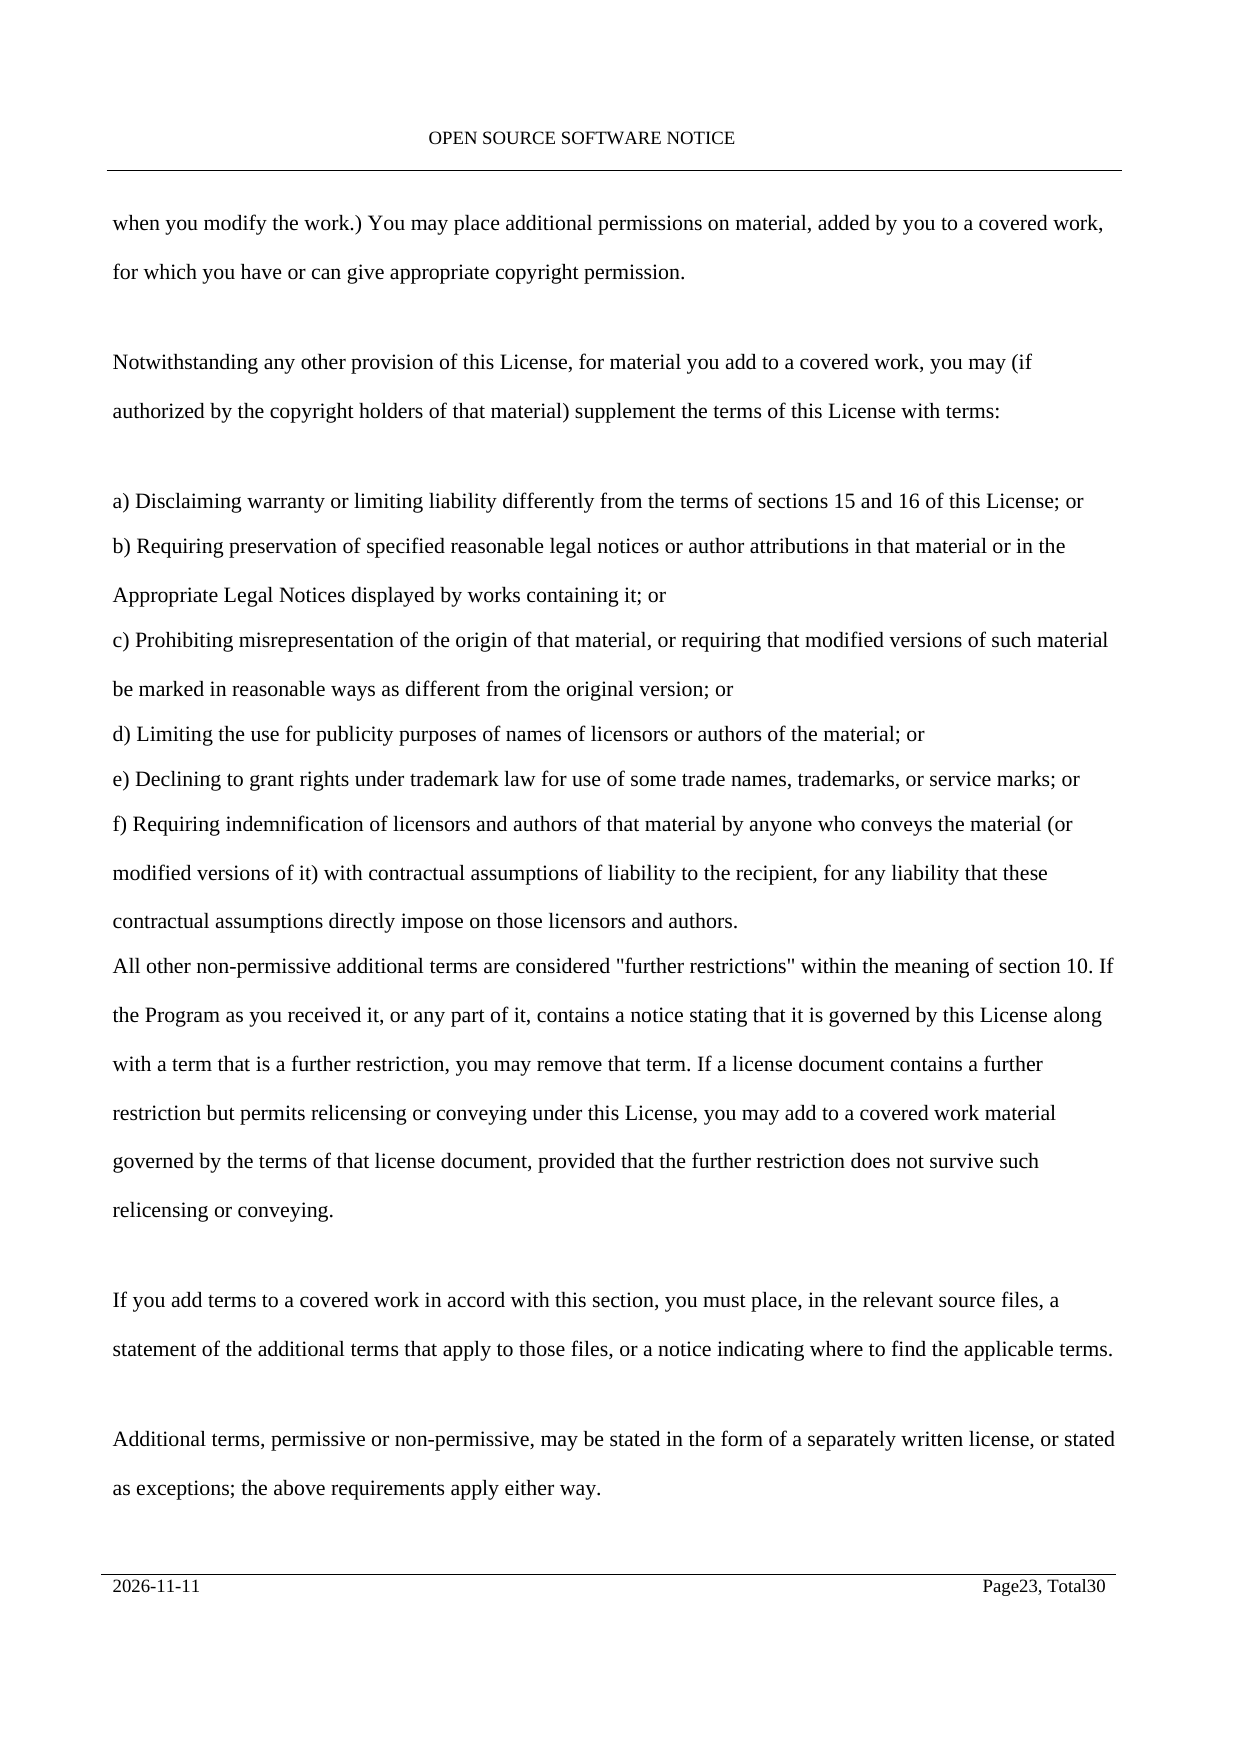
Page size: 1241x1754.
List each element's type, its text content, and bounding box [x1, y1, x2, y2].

text b) Requiring preservation of specified reasonable legal notices or author attributions in that material or in the Appropriate Legal Notices displayed by works containing it; or [112, 529, 1128, 611]
text a) Disclaiming warranty or limiting liability differently from the terms of sections 15 and 16 of this License; or [112, 484, 1128, 517]
text All other non-permissive additional terms are considered "further restrictions" within the meaning of section 10. If the Program as you received it, or any part of it, contains a notice stating that it is governed by this License along with a term that is a further restriction, you may remove that term. If a license document contains a further restriction but permits relicensing or conveying under this License, you may add to a covered work material governed by the terms of that license document, provided that the further restriction does not survive such relicensing or conveying. [112, 950, 1128, 1226]
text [112, 206, 1128, 288]
text d) Limiting the use for publicity purposes of names of licensors or authors of the material; or [112, 717, 1128, 749]
text If you add terms to a covered work in accord with this section, you must place, in the relevant source files, a statement of the additional terms that apply to those files, or a notice indicating where to find the applicable terms. [112, 1284, 1128, 1365]
text Additional terms, permissive or non-permissive, may be stated in the form of a separately written license, or stated as exceptions; the above requirements apply either way. [112, 1423, 1128, 1504]
text Notwithstanding any other provision of this License, for material you add to a covered work, you may (if authorized by the copyright holders of that material) supplement the terms of this License with terms: [112, 345, 1128, 427]
text f) Requiring indemnification of licensors and authors of that material by anyone who conveys the material (or modified versions of it) with contractual assumptions of liability to the recipient, for any liability that these contractual assumptions directly impose on those licensors and authors. [112, 807, 1128, 937]
text c) Prohibiting misrepresentation of the origin of that material, or requiring that modified versions of such material be marked in reasonable ways as different from the original version; or [112, 623, 1128, 704]
text e) Declining to grant rights under trademark law for use of some trade names, trademarks, or service marks; or [112, 762, 1128, 795]
